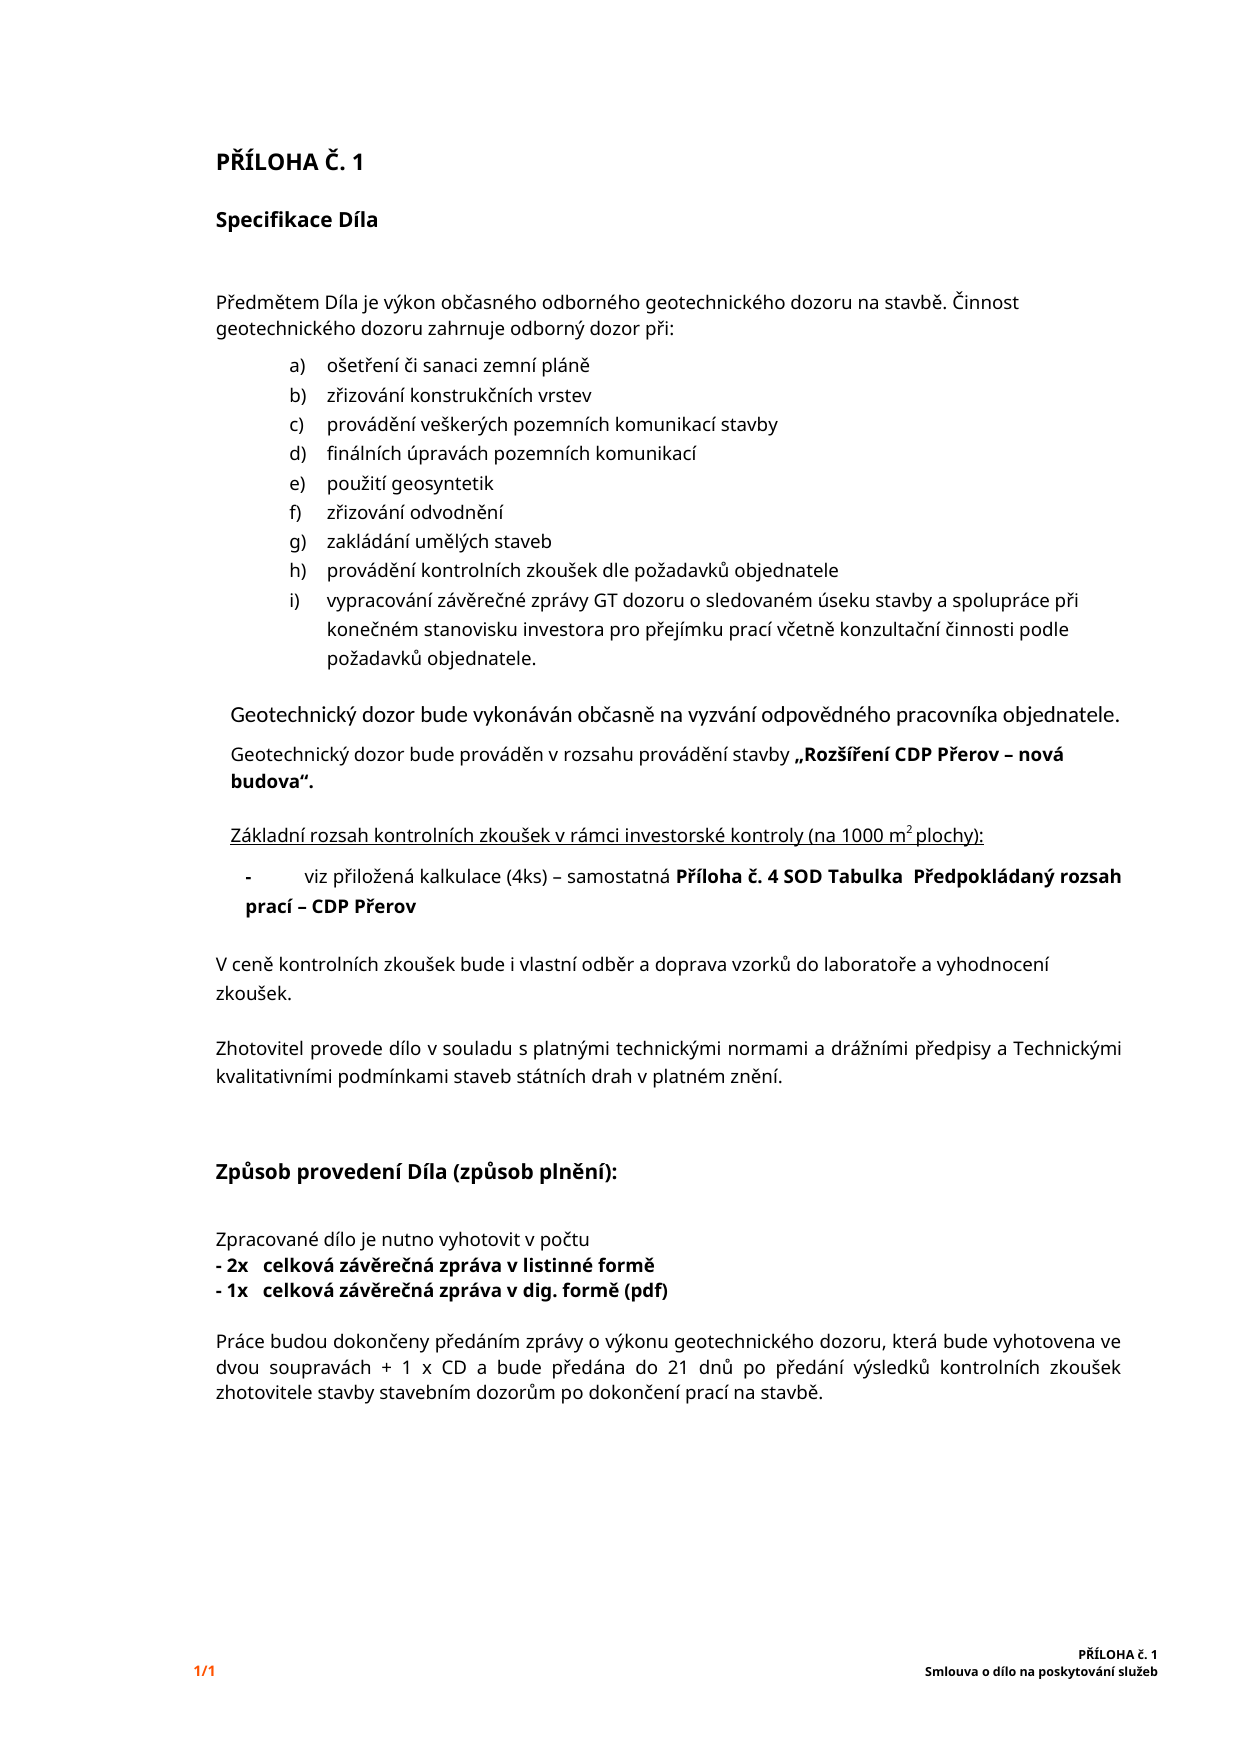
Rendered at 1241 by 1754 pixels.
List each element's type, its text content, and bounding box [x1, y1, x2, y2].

text Příloha č. 1 [216, 146, 1122, 177]
list provádění veškerých pozemních komunikací stavby [289, 411, 1122, 437]
text V ceně kontrolních zkoušek bude i vlastní odběr a doprava vzorků do laboratoře a vyhodnocení zkoušek. [216, 951, 1122, 1006]
list provádění kontrolních zkoušek dle požadavků objednatele [289, 558, 1122, 583]
list použití geosyntetik [289, 470, 1122, 495]
text Způsob provedení Díla (způsob plnění): [216, 1157, 1122, 1186]
list zřizování odvodnění [289, 499, 1122, 525]
list finálních úpravách pozemních komunikací [289, 441, 1122, 466]
list viz přiložená kalkulace (4ks) – samostatná Příloha č. 4 SOD Tabulka Předpokládaný rozsah prací – CDP Přerov [245, 864, 1122, 918]
list zakládání umělých staveb [289, 528, 1122, 554]
list - 2x celková závěrečná zpráva v listinné formě [216, 1252, 1122, 1277]
text Základní rozsah kontrolních zkoušek v rámci investorské kontroly (na 1000 m2 plochy): [230, 822, 1122, 847]
list Práce budou dokončeny předáním zprávy o výkonu geotechnického dozoru, která bude vyhotovena ve dvou soupravách + 1 x CD a bude předána do 21 dnů po předání výsledků kontrolních zkoušek zhotovitele stavby stavebním dozorům po dokončení prací na stavbě. [216, 1328, 1122, 1405]
list ošetření či sanaci zemní pláně [289, 353, 1122, 378]
list zřizování konstrukčních vrstev [289, 382, 1122, 408]
list - 1x celková závěrečná zpráva v dig. formě (pdf) [216, 1277, 1122, 1303]
list Zpracované dílo je nutno vyhotovit v počtu [216, 1226, 1122, 1252]
text Zhotovitel provede dílo v souladu s platnými technickými normami a drážními předpisy a Technickými kvalitativními podmínkami staveb státních drah v platném znění. [216, 1036, 1122, 1089]
text Geotechnický dozor bude prováděn v rozsahu provádění stavby „Rozšíření CDP Přerov – nová budova“. [230, 741, 1122, 794]
text Specifikace Díla [216, 205, 1122, 233]
text Geotechnický dozor bude vykonáván občasně na vyzvání odpovědného pracovníka objednatele. [230, 700, 1122, 728]
list vypracování závěrečné zprávy GT dozoru o sledovaném úseku stavby a spolupráce při konečném stanovisku investora pro přejímku prací včetně konzultační činnosti podle požadavků objednatele. [289, 587, 1122, 671]
text Předmětem Díla je výkon občasného odborného geotechnického dozoru na stavbě. Činnost geotechnického dozoru zahrnuje odborný dozor při: [216, 289, 1122, 340]
